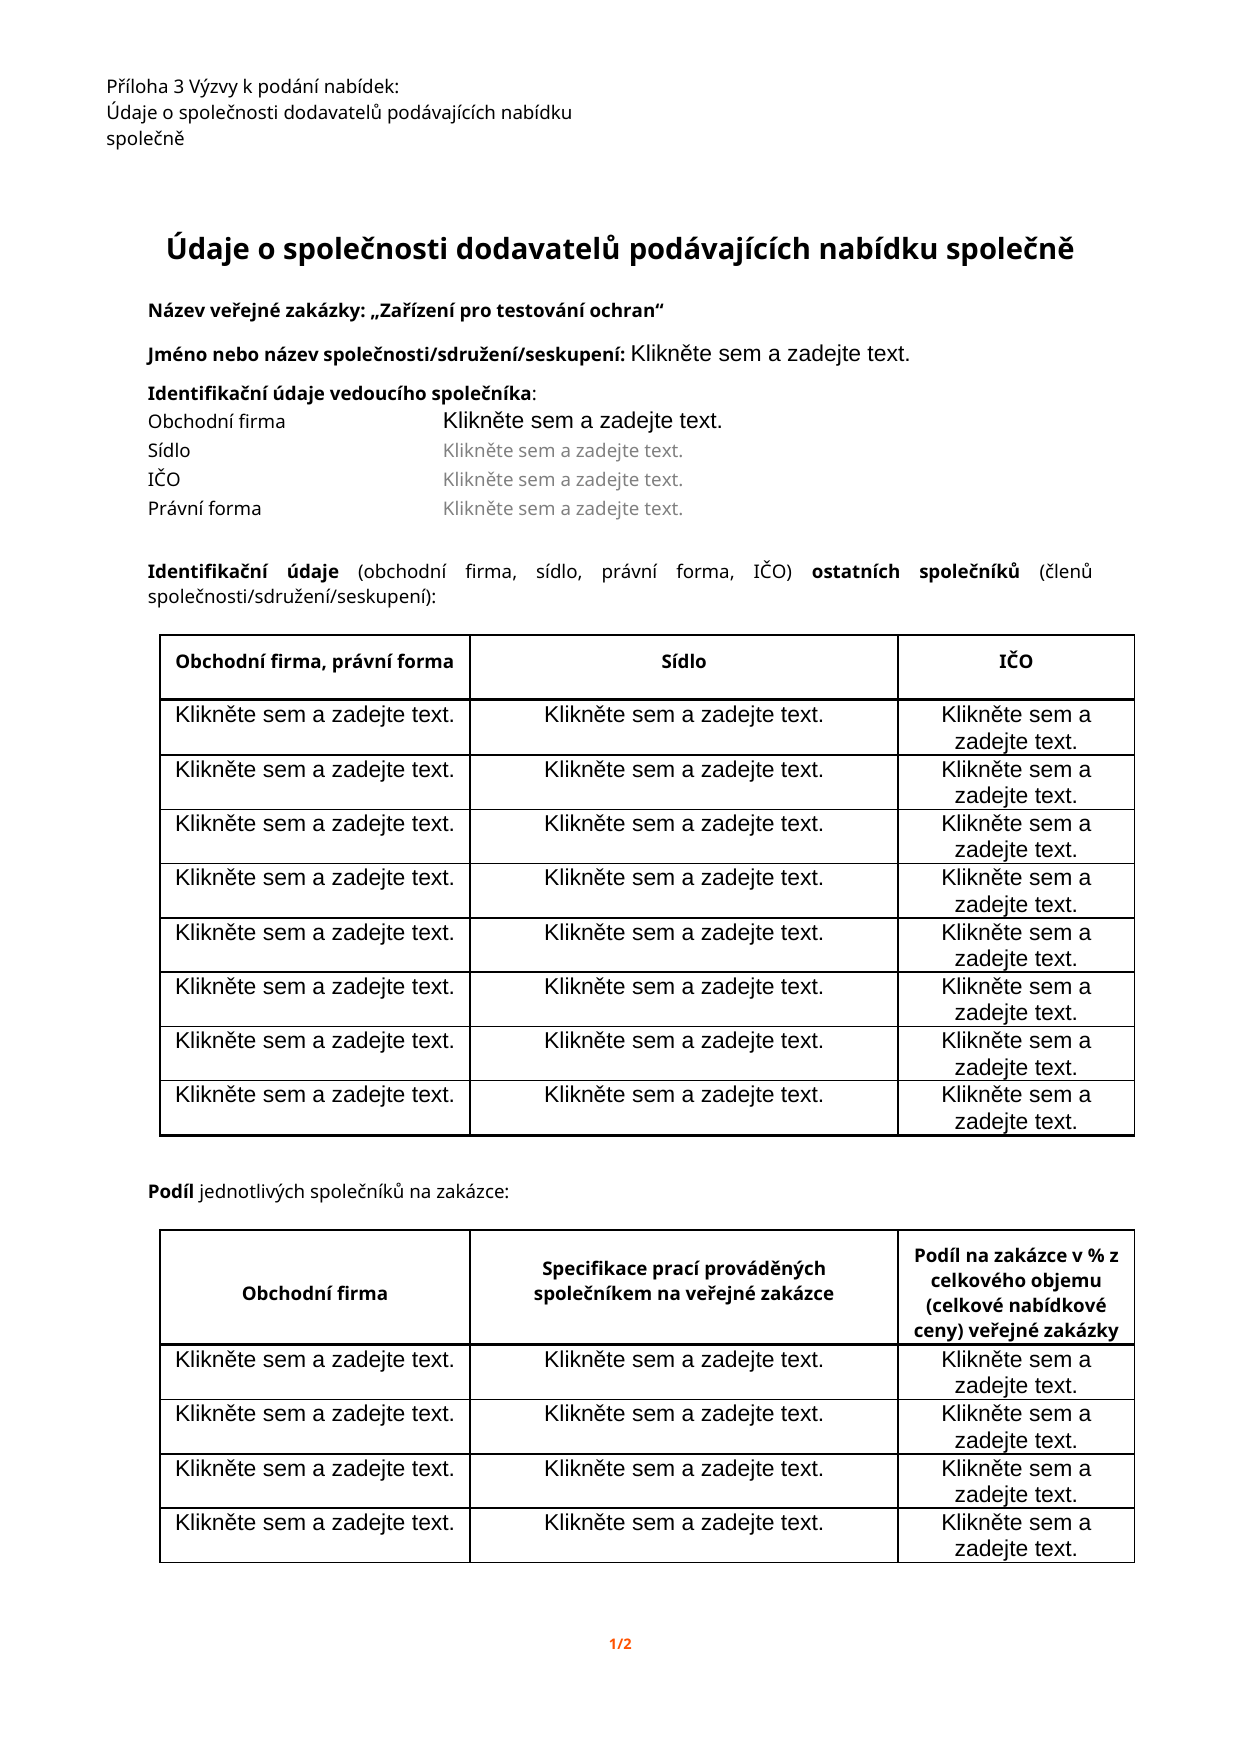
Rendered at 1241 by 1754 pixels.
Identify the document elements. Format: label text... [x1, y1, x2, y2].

table_header Obchodní firma, právní forma [161, 636, 469, 698]
text Název veřejné zakázky: „Zařízení pro testování ochran“ [148, 293, 1093, 324]
text Identifikační údaje vedoucího společníka: [148, 380, 1093, 405]
table_header Podíl na zakázce v % z celkového objemu (celkové nabídkové ceny) veřejné zakázky [899, 1231, 1134, 1343]
text Obchodní firma [148, 405, 1093, 434]
table_header Obchodní firma [161, 1231, 469, 1343]
text Podíl jednotlivých společníků na zakázce: [148, 1179, 1093, 1229]
text Právní forma [148, 492, 1093, 521]
table_header Sídlo [471, 636, 897, 698]
text Identifikační údaje (obchodní firma, sídlo, právní forma, IČO) ostatních společníků (členů společnosti/sdružení/seskupení): [148, 559, 1093, 609]
text IČO [148, 463, 1093, 492]
text Jméno nebo název společnosti/sdružení/seskupení: [148, 336, 1093, 367]
table_header Specifikace prací prováděných společníkem na veřejné zakázce [471, 1231, 897, 1343]
title Údaje o společnosti dodavatelů podávajících nabídku společně [148, 228, 1093, 268]
text Sídlo [148, 434, 1093, 463]
table_header IČO [899, 636, 1134, 698]
